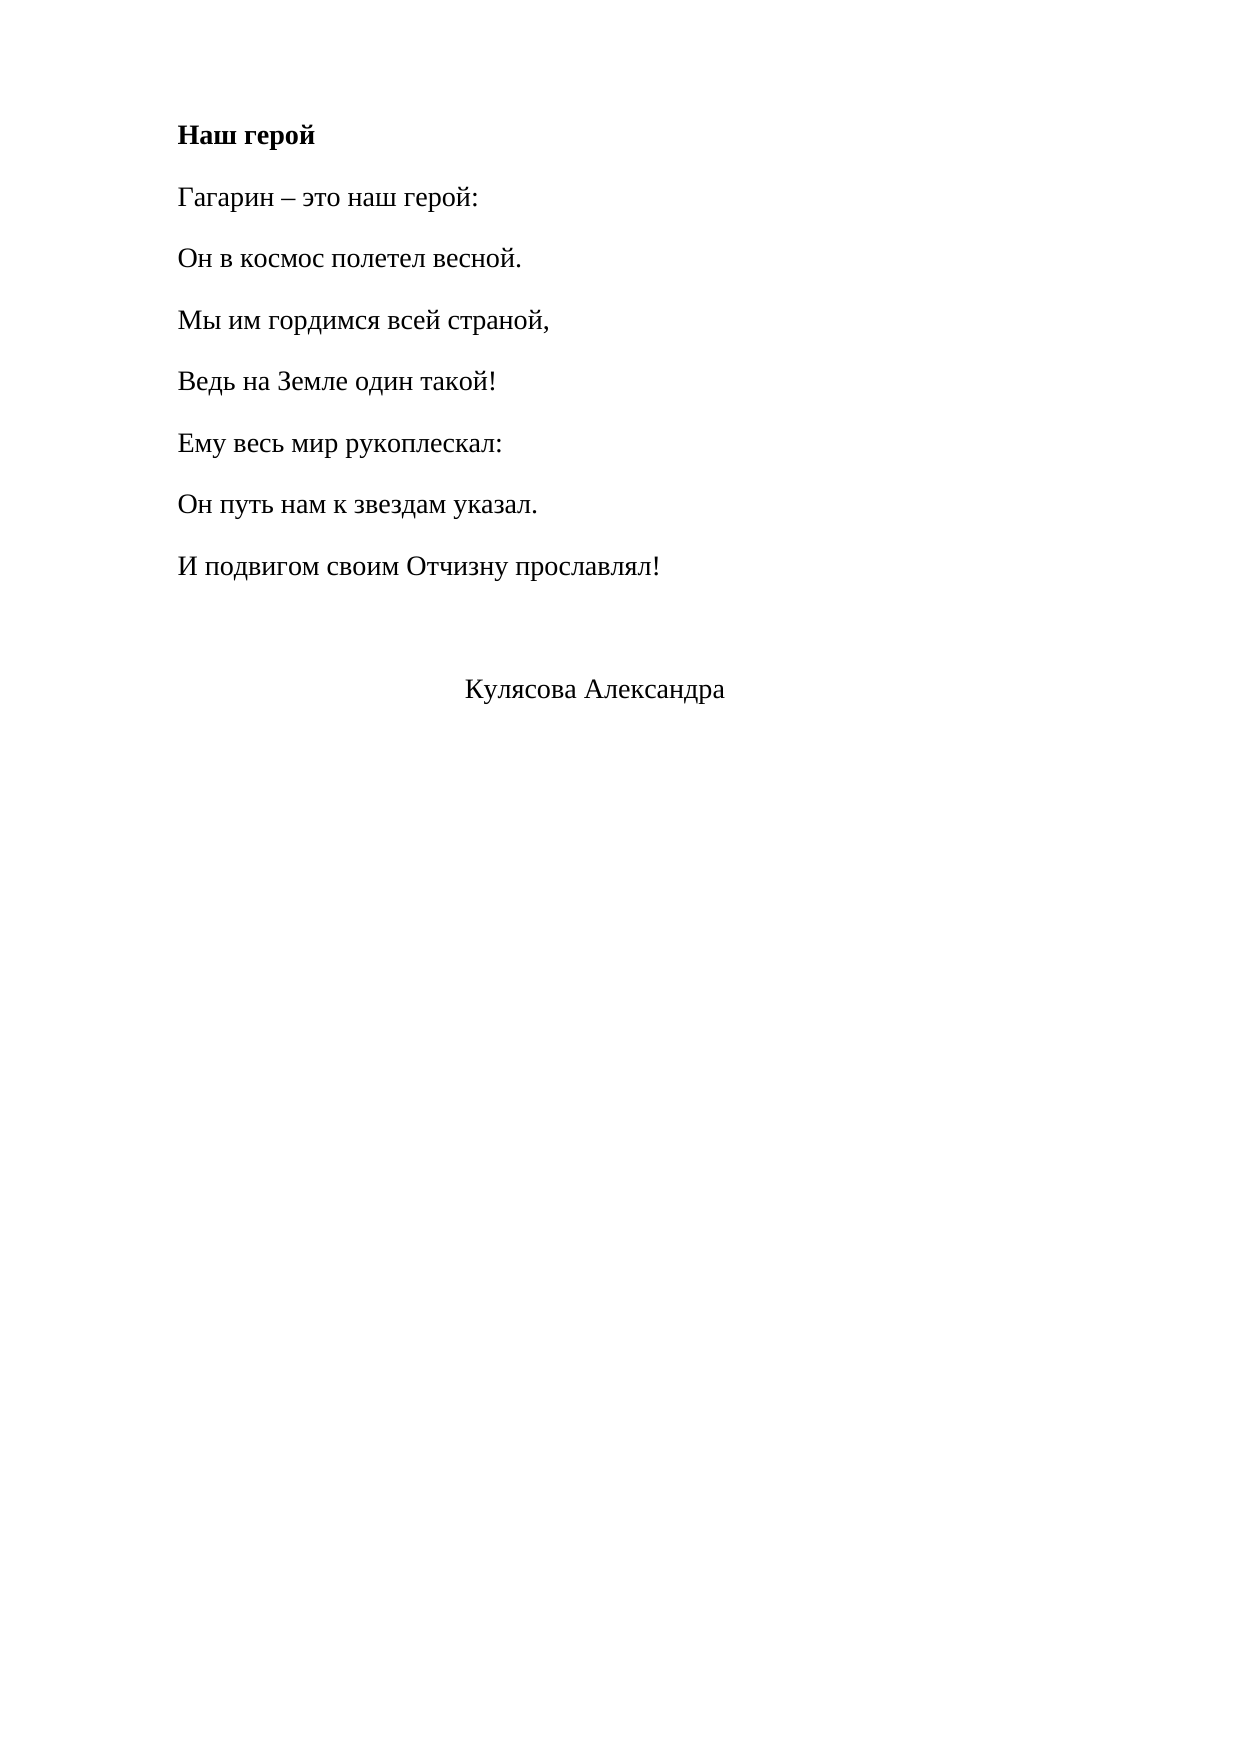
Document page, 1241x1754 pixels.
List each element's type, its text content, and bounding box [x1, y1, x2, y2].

text Наш герой [177, 118, 1152, 151]
text Ведь на Земле один такой! [177, 364, 1152, 397]
text Он путь нам к звездам указал. [177, 487, 1152, 520]
text Гагарин – это наш герой: [177, 180, 1152, 212]
text Мы им гордимся всей страной, [177, 303, 1152, 335]
text И подвигом своим Отчизну прославлял! [177, 549, 1152, 581]
text Кулясова Александра [177, 672, 1152, 704]
text Он в космос полетел весной. [177, 241, 1152, 274]
text Ему весь мир рукоплескал: [177, 426, 1152, 458]
